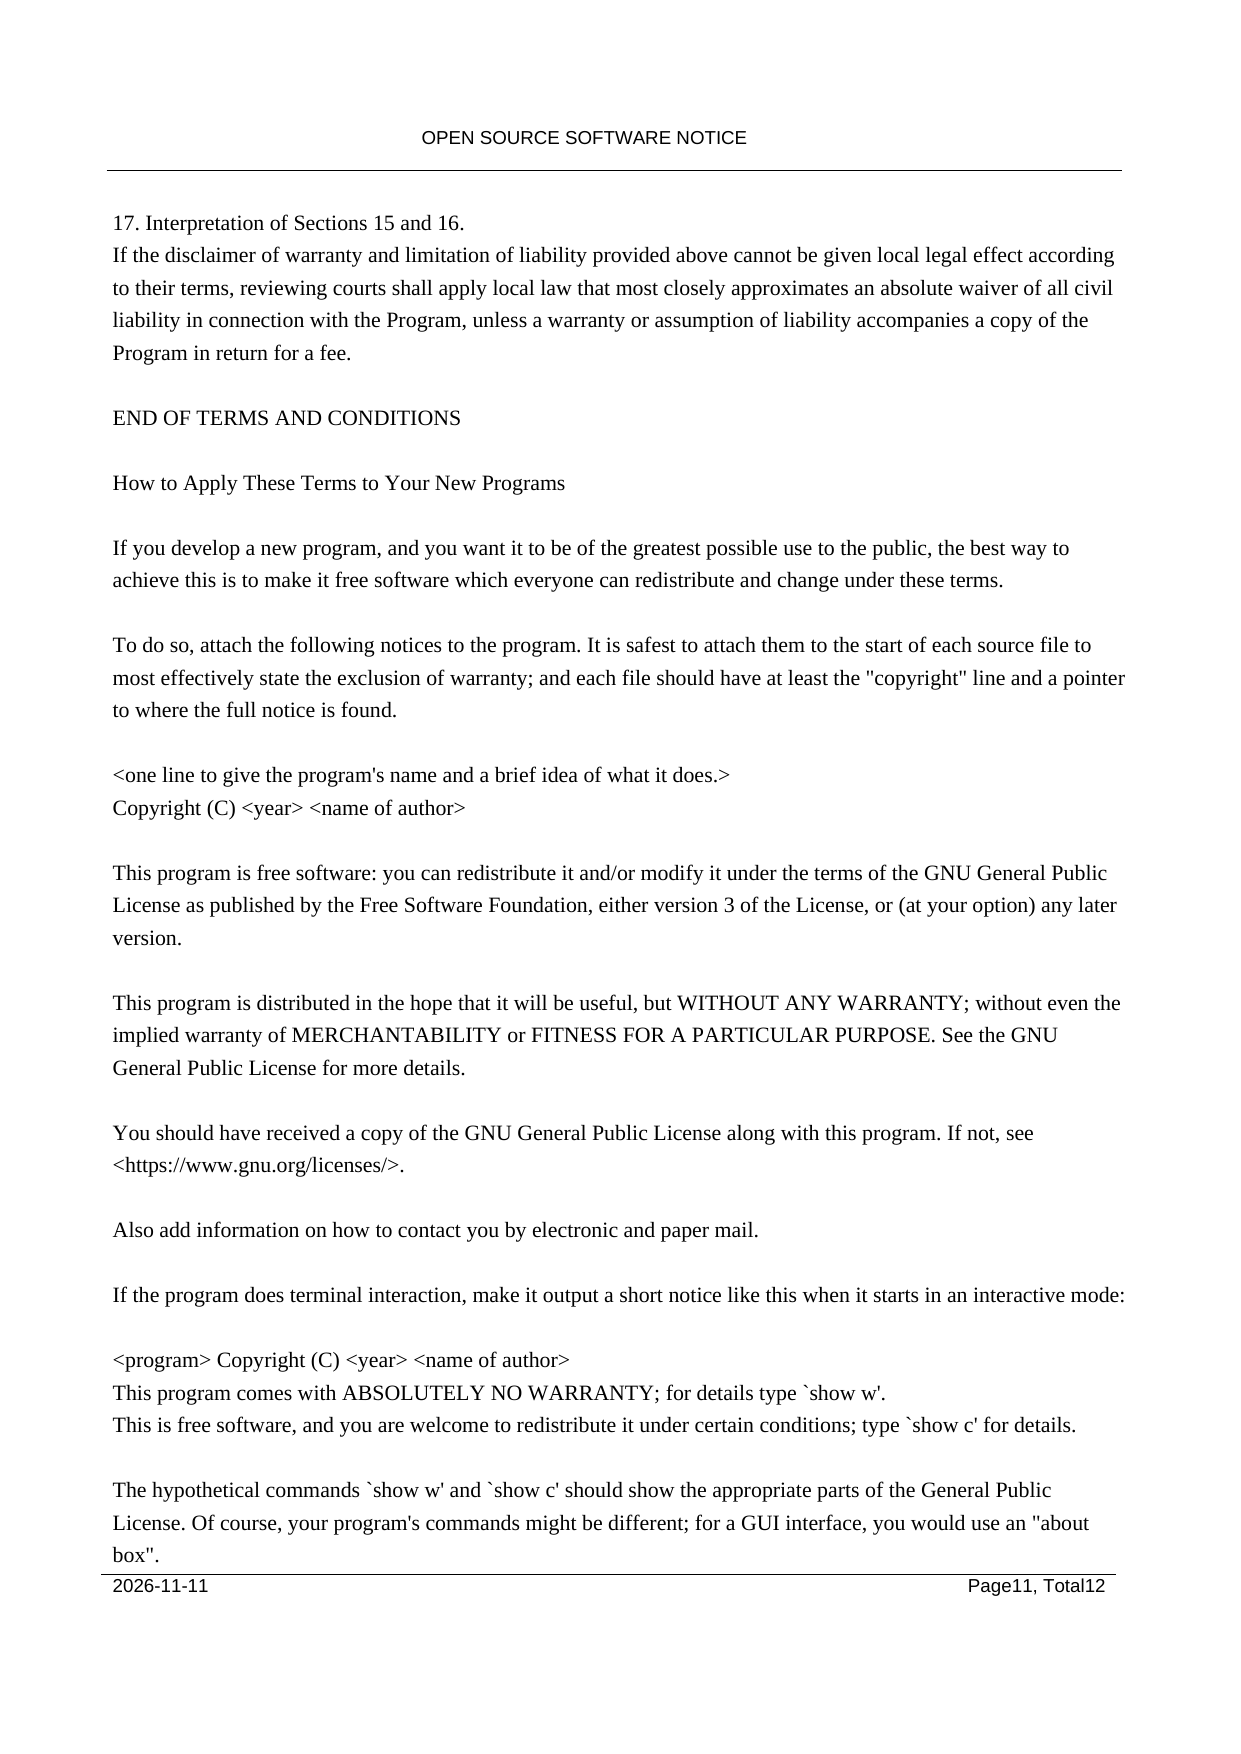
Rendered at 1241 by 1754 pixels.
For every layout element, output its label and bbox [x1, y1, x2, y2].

text [112, 206, 1128, 1571]
